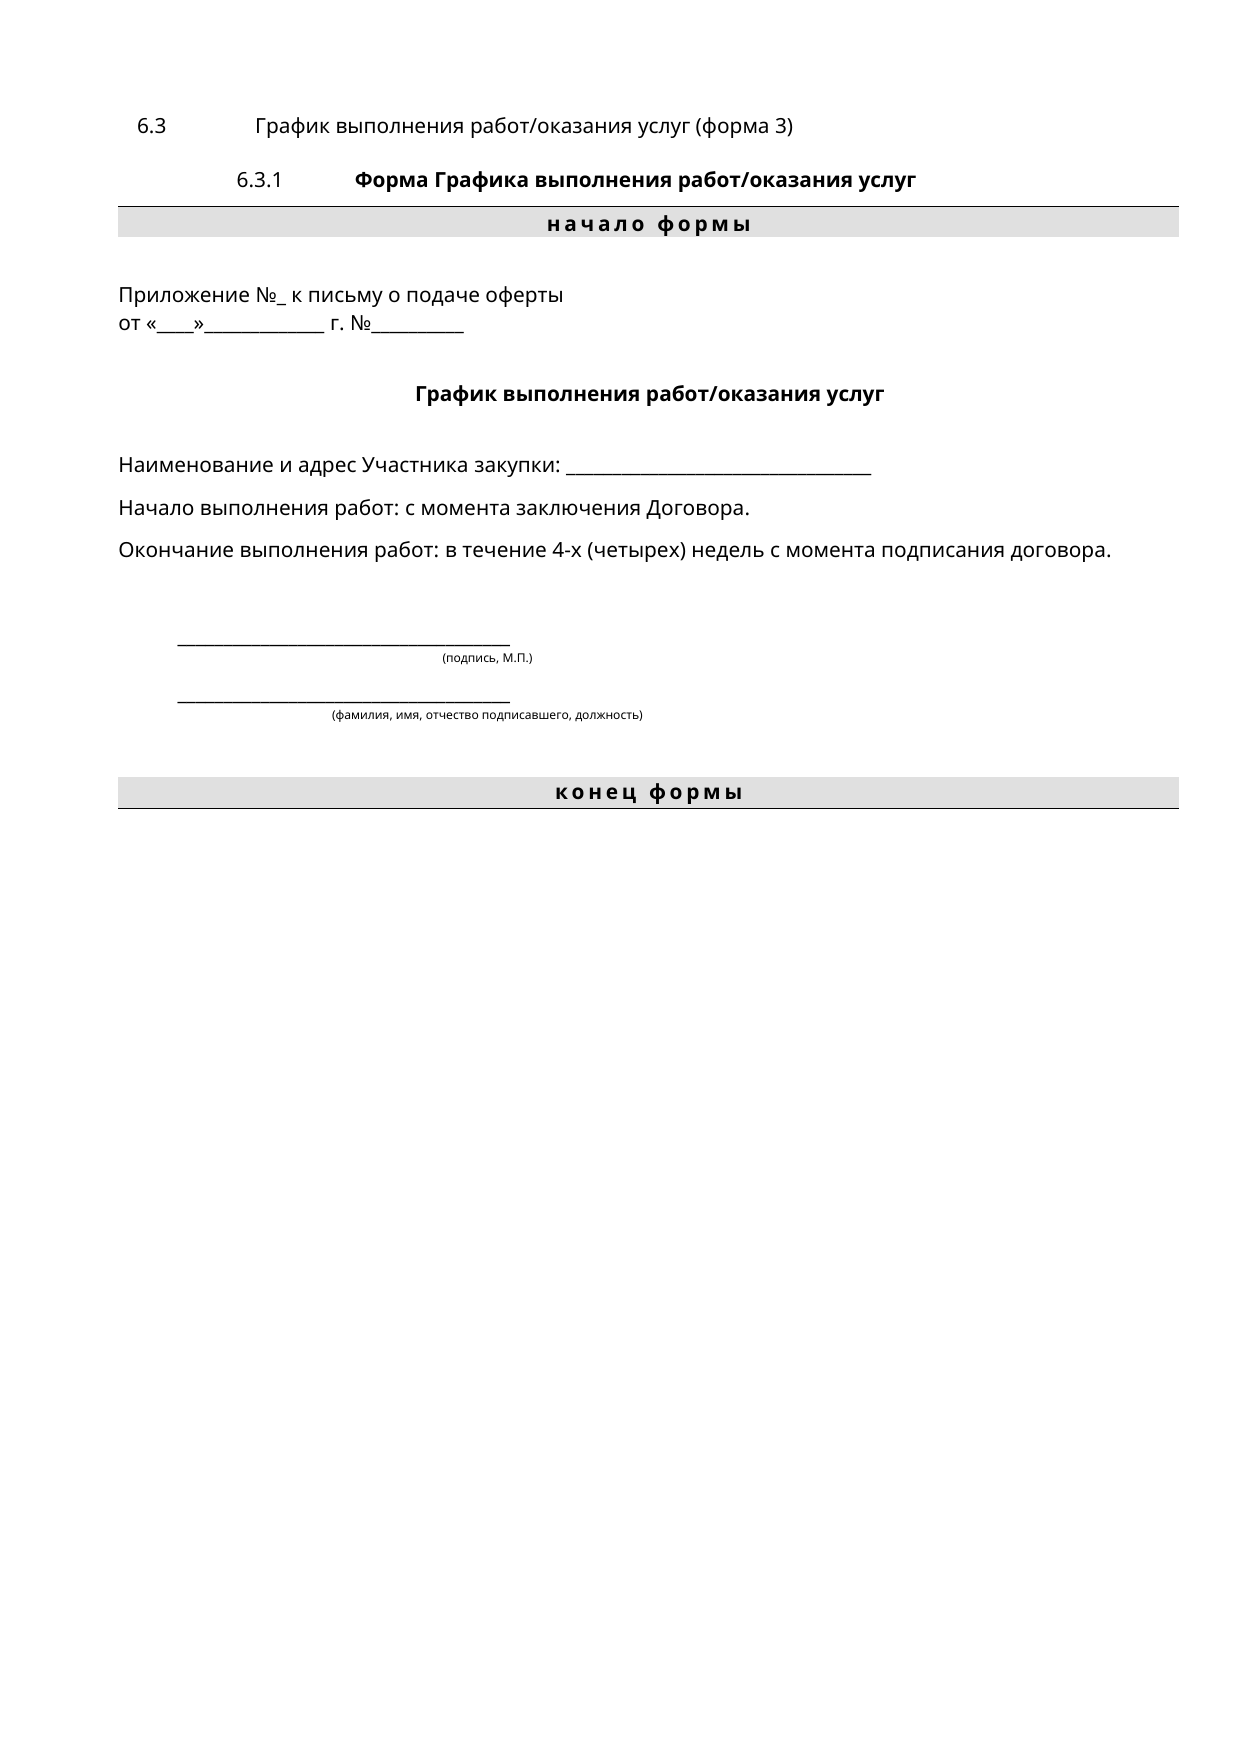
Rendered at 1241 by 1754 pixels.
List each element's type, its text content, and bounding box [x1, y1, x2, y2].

text конец формы [118, 777, 1179, 808]
subtitle График выполнения работ/оказания услуг (форма 3) [137, 111, 1181, 140]
list Форма Графика выполнения работ/оказания услуг [236, 165, 1181, 193]
text (фамилия, имя, отчество подписавшего, должность) [118, 706, 797, 734]
text ____________________________________ [118, 678, 1181, 706]
text (подпись, М.П.) [118, 649, 797, 678]
text Окончание выполнения работ: в течение 4-х (четырех) недель с момента подписания договора. [118, 536, 1181, 564]
text ____________________________________ [118, 621, 1181, 649]
text Начало выполнения работ: с момента заключения Договора. [118, 493, 1181, 521]
text начало формы [118, 207, 1179, 237]
text Наименование и адрес Участника закупки: _________________________________ [118, 450, 1181, 479]
text График выполнения работ/оказания услуг [118, 379, 1181, 408]
text Приложение №_ к письму о подаче оферты от «____»_____________ г. №__________ [118, 280, 1181, 337]
